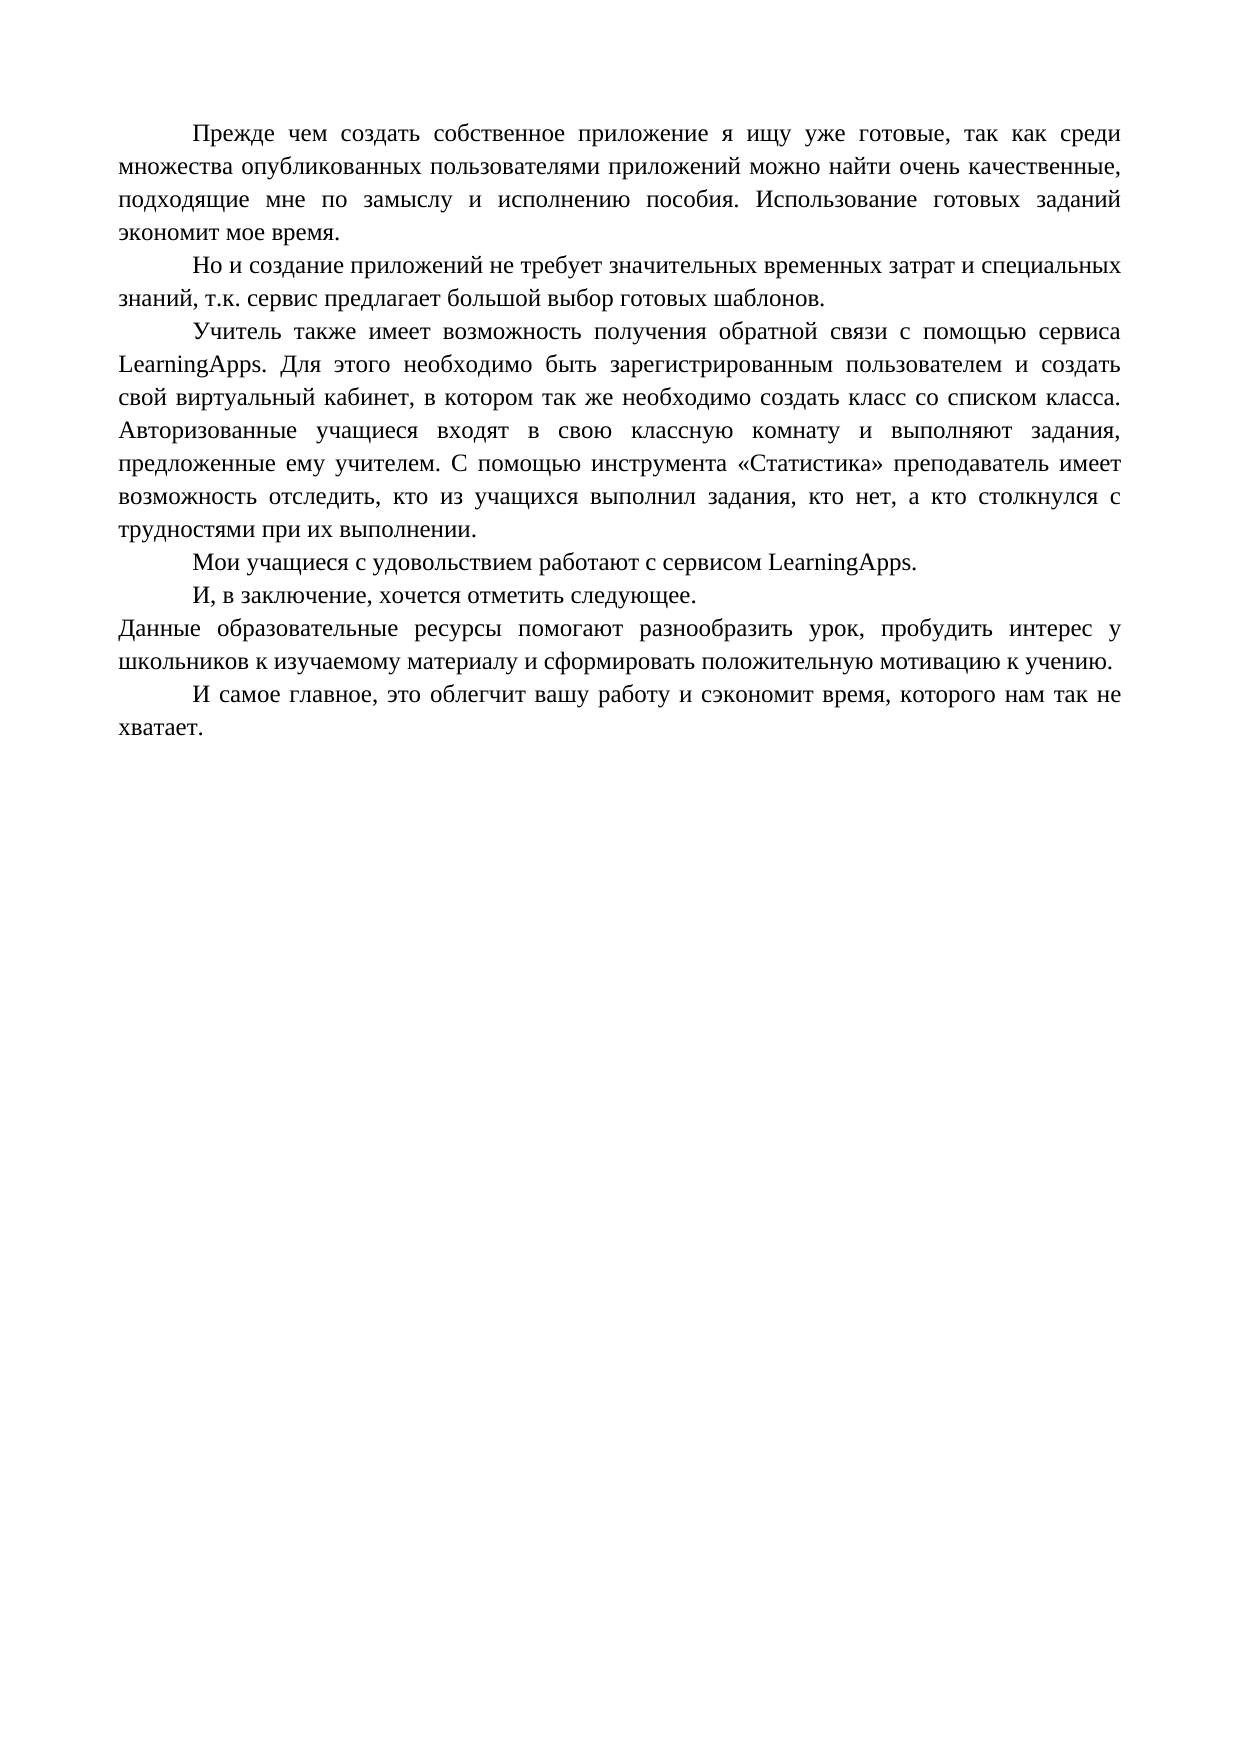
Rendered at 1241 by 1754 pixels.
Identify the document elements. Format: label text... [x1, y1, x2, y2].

text Но и создание приложений не требует значительных временных затрат и специальных знаний, т.к. сервис предлагает большой выбор готовых шаблонов. [118, 250, 1122, 312]
text Мои учащиеся с удовольствием работают с сервисом LearningApps. [118, 547, 1122, 576]
text Учитель также имеет возможность получения обратной связи с помощью сервиса LearningApps. Для этого необходимо быть зарегистрированным пользователем и создать свой виртуальный кабинет, в котором так же необходимо создать класс со списком класса. Авторизованные учащиеся входят в свою классную комнату и выполняют задания, предложенные ему учителем. С помощью инструмента «Статистика» преподаватель имеет возможность отследить, кто из учащихся выполнил задания, кто нет, а кто столкнулся с трудностями при их выполнении. [118, 316, 1122, 349]
text Учитель также имеет возможность получения обратной связи с помощью сервиса LearningApps. Для этого необходимо быть зарегистрированным пользователем и создать свой виртуальный кабинет, в котором так же необходимо создать класс со списком класса. Авторизованные учащиеся входят в свою классную комнату и выполняют задания, предложенные ему учителем. С помощью инструмента «Статистика» преподаватель имеет возможность отследить, кто из учащихся выполнил задания, кто нет, а кто столкнулся с трудностями при их выполнении. [118, 510, 1122, 543]
text Прежде чем создать собственное приложение я ищу уже готовые, так как среди множества опубликованных пользователями приложений можно найти очень качественные, подходящие мне по замыслу и исполнению пособия. Использование готовых заданий экономит мое время. [118, 213, 1122, 246]
text И самое главное, это облегчит вашу работу и сэкономит время, которого нам так не хватает. [118, 679, 1122, 741]
text Прежде чем создать собственное приложение я ищу уже готовые, так как среди множества опубликованных пользователями приложений можно найти очень качественные, подходящие мне по замыслу и исполнению пособия. Использование готовых заданий экономит мое время. [118, 118, 1122, 151]
text Данные образовательные ресурсы помогают разнообразить урок, пробудить интерес у школьников к изучаемому материалу и сформировать положительную мотивацию к учению. [118, 613, 1122, 675]
text И, в заключение, хочется отметить следующее. [118, 580, 1122, 609]
